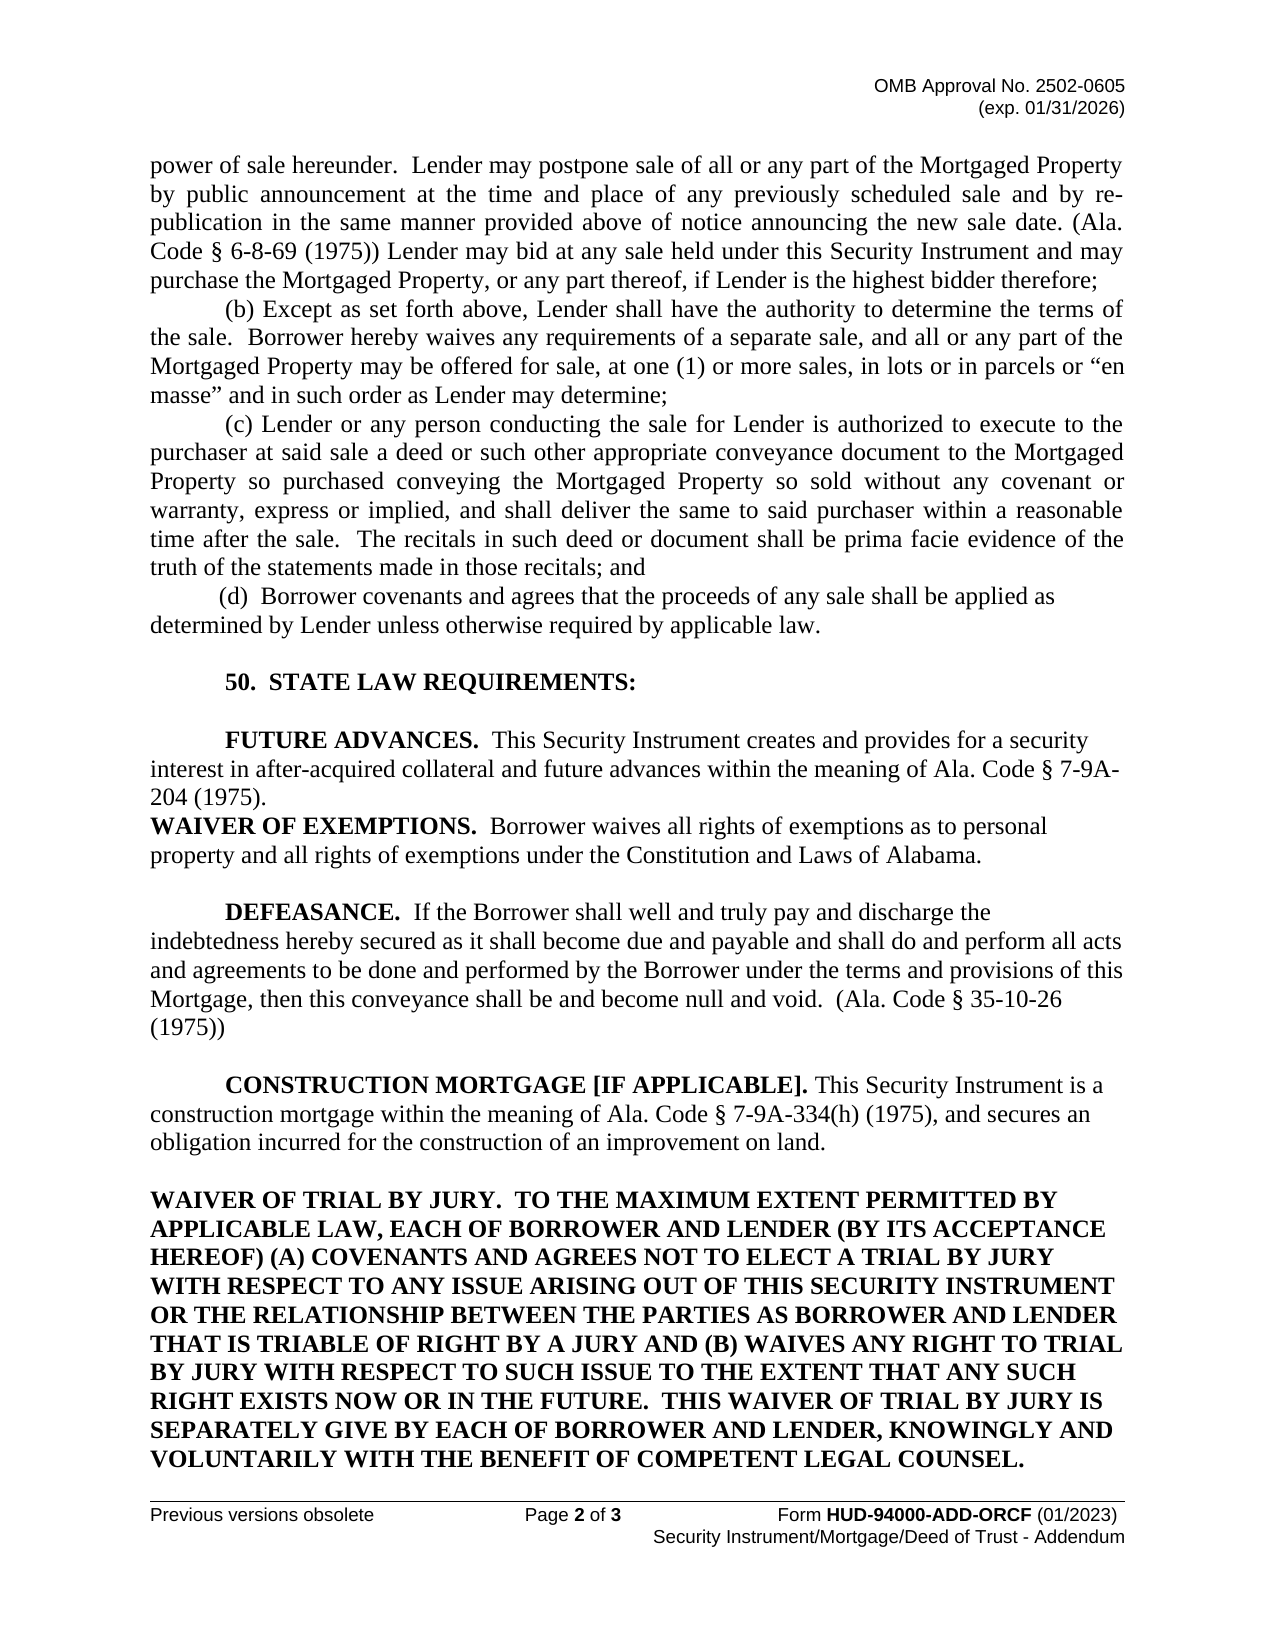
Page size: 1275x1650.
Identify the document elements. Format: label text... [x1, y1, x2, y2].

text DEFEASANCE. If the Borrower shall well and truly pay and discharge the indebtedness hereby secured as it shall become due and payable and shall do and perform all acts and agreements to be done and performed by the Borrower under the terms and provisions of this Mortgage, then this conveyance shall be and become null and void. (Ala. Code § 35-10-26 (1975)) [150, 897, 1125, 1041]
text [150, 150, 1125, 294]
text (b) Except as set forth above, Lender shall have the authority to determine the terms of the sale. Borrower hereby waives any requirements of a separate sale, and all or any part of the Mortgaged Property may be offered for sale, at one (1) or more sales, in lots or in parcels or “en masse” and in such order as Lender may determine; [150, 294, 1125, 409]
text FUTURE ADVANCES. This Security Instrument creates and provides for a security interest in after-acquired collateral and future advances within the meaning of Ala. Code § 7-9A-204 (1975). [150, 725, 1125, 811]
text WAIVER OF EXEMPTIONS. Borrower waives all rights of exemptions as to personal property and all rights of exemptions under the Constitution and Laws of Alabama. [150, 811, 1125, 869]
text (c) Lender or any person conducting the sale for Lender is authorized to execute to the purchaser at said sale a deed or such other appropriate conveyance document to the Mortgaged Property so purchased conveying the Mortgaged Property so sold without any covenant or warranty, express or implied, and shall deliver the same to said purchaser within a reasonable time after the sale. The recitals in such deed or document shall be prima facie evidence of the truth of the statements made in those recitals; and [150, 409, 1125, 581]
text CONSTRUCTION MORTGAGE [IF APPLICABLE]. This Security Instrument is a construction mortgage within the meaning of Ala. Code § 7-9A-334(h) (1975), and secures an obligation incurred for the construction of an improvement on land. [150, 1070, 1125, 1156]
text (d) Borrower covenants and agrees that the proceeds of any sale shall be applied as determined by Lender unless otherwise required by applicable law. [150, 581, 1125, 639]
text 50. STATE LAW REQUIREMENTS: [150, 667, 1125, 696]
text WAIVER OF TRIAL BY JURY. TO THE MAXIMUM EXTENT PERMITTED BY APPLICABLE LAW, EACH OF BORROWER AND LENDER (BY ITS ACCEPTANCE HEREOF) (A) COVENANTS AND AGREES NOT TO ELECT A TRIAL BY JURY WITH RESPECT TO ANY ISSUE ARISING OUT OF THIS SECURITY INSTRUMENT OR THE RELATIONSHIP BETWEEN THE PARTIES AS BORROWER AND LENDER THAT IS TRIABLE OF RIGHT BY A JURY AND (B) WAIVES ANY RIGHT TO TRIAL BY JURY WITH RESPECT TO SUCH ISSUE TO THE EXTENT THAT ANY SUCH RIGHT EXISTS NOW OR IN THE FUTURE. THIS WAIVER OF TRIAL BY JURY IS SEPARATELY GIVE BY EACH OF BORROWER AND LENDER, KNOWINGLY AND VOLUNTARILY WITH THE BENEFIT OF COMPETENT LEGAL COUNSEL. [150, 1185, 1125, 1472]
